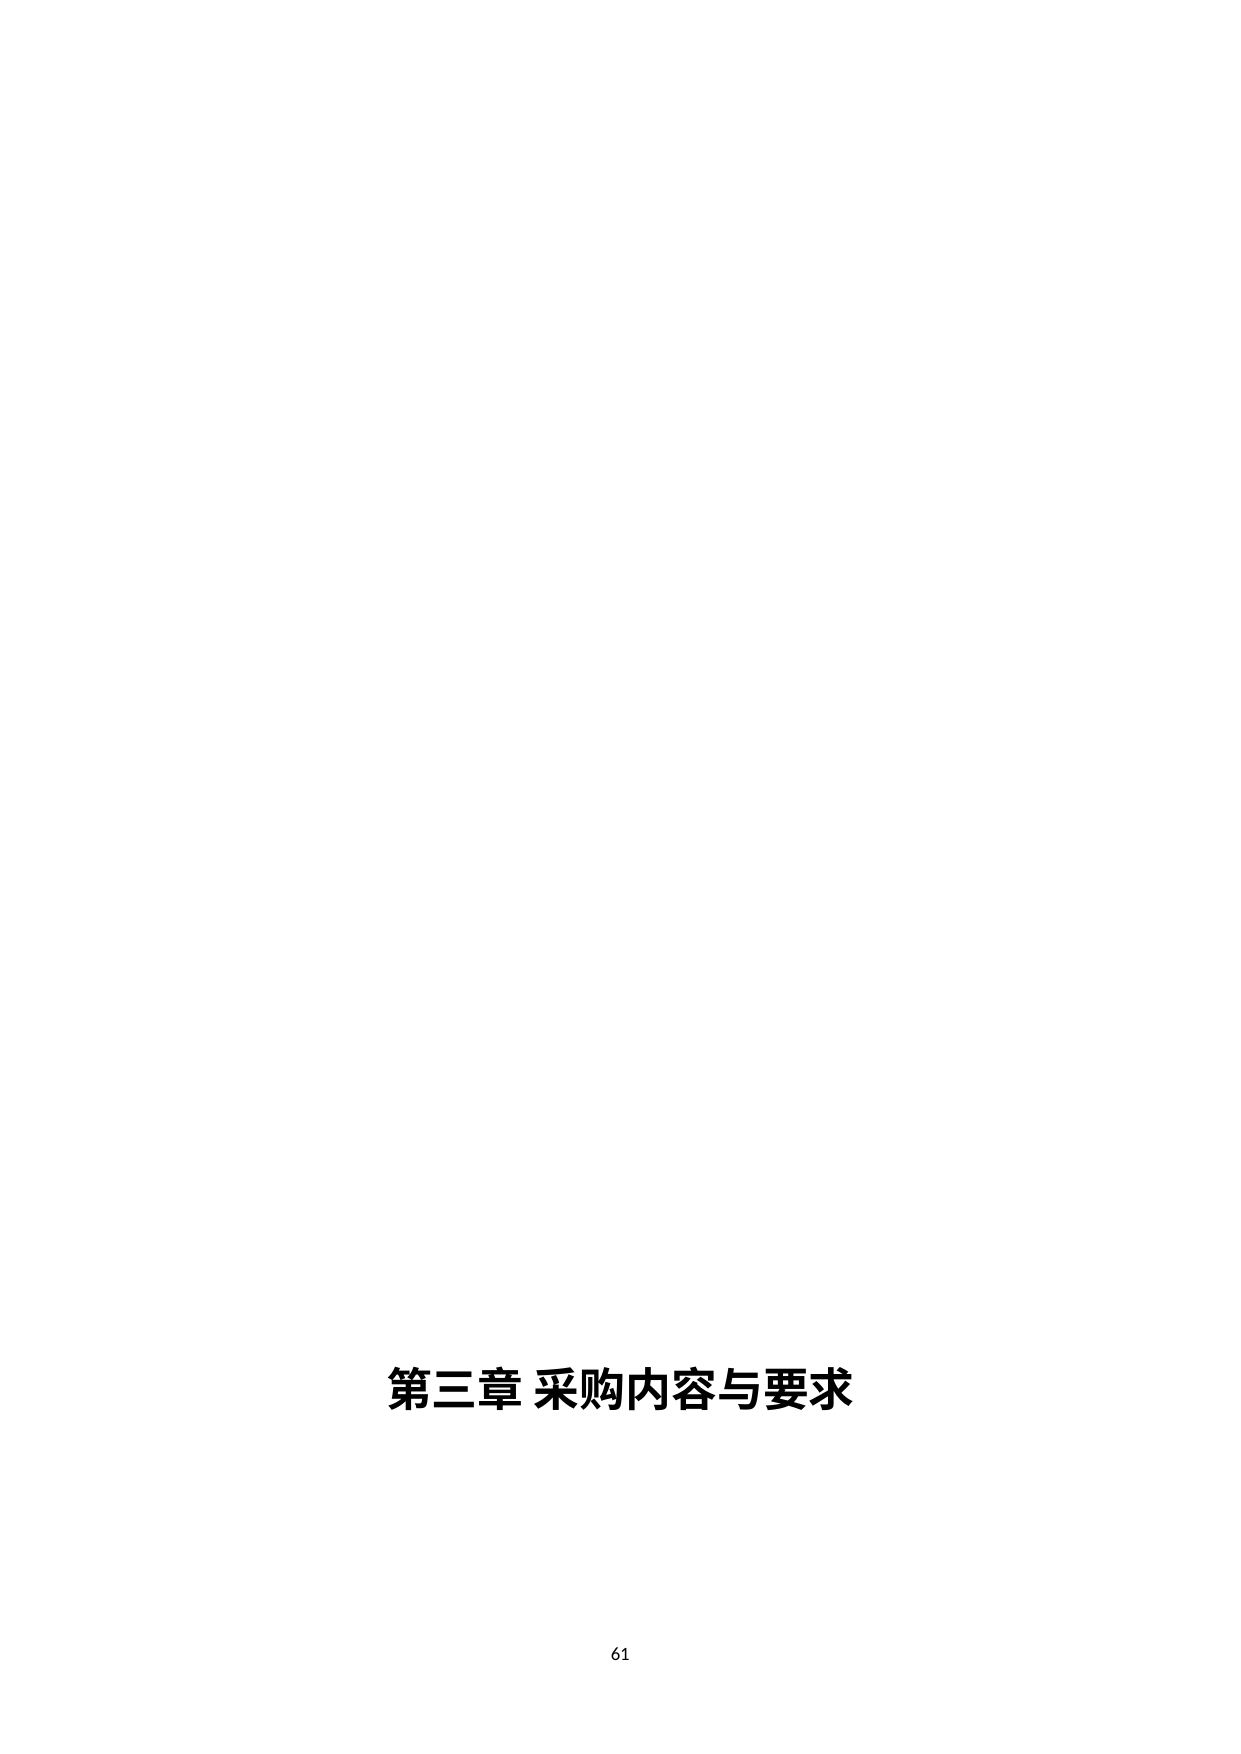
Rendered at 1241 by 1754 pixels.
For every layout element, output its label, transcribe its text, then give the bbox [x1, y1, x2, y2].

title 第三章 采购内容与要求 [142, 1353, 1098, 1420]
